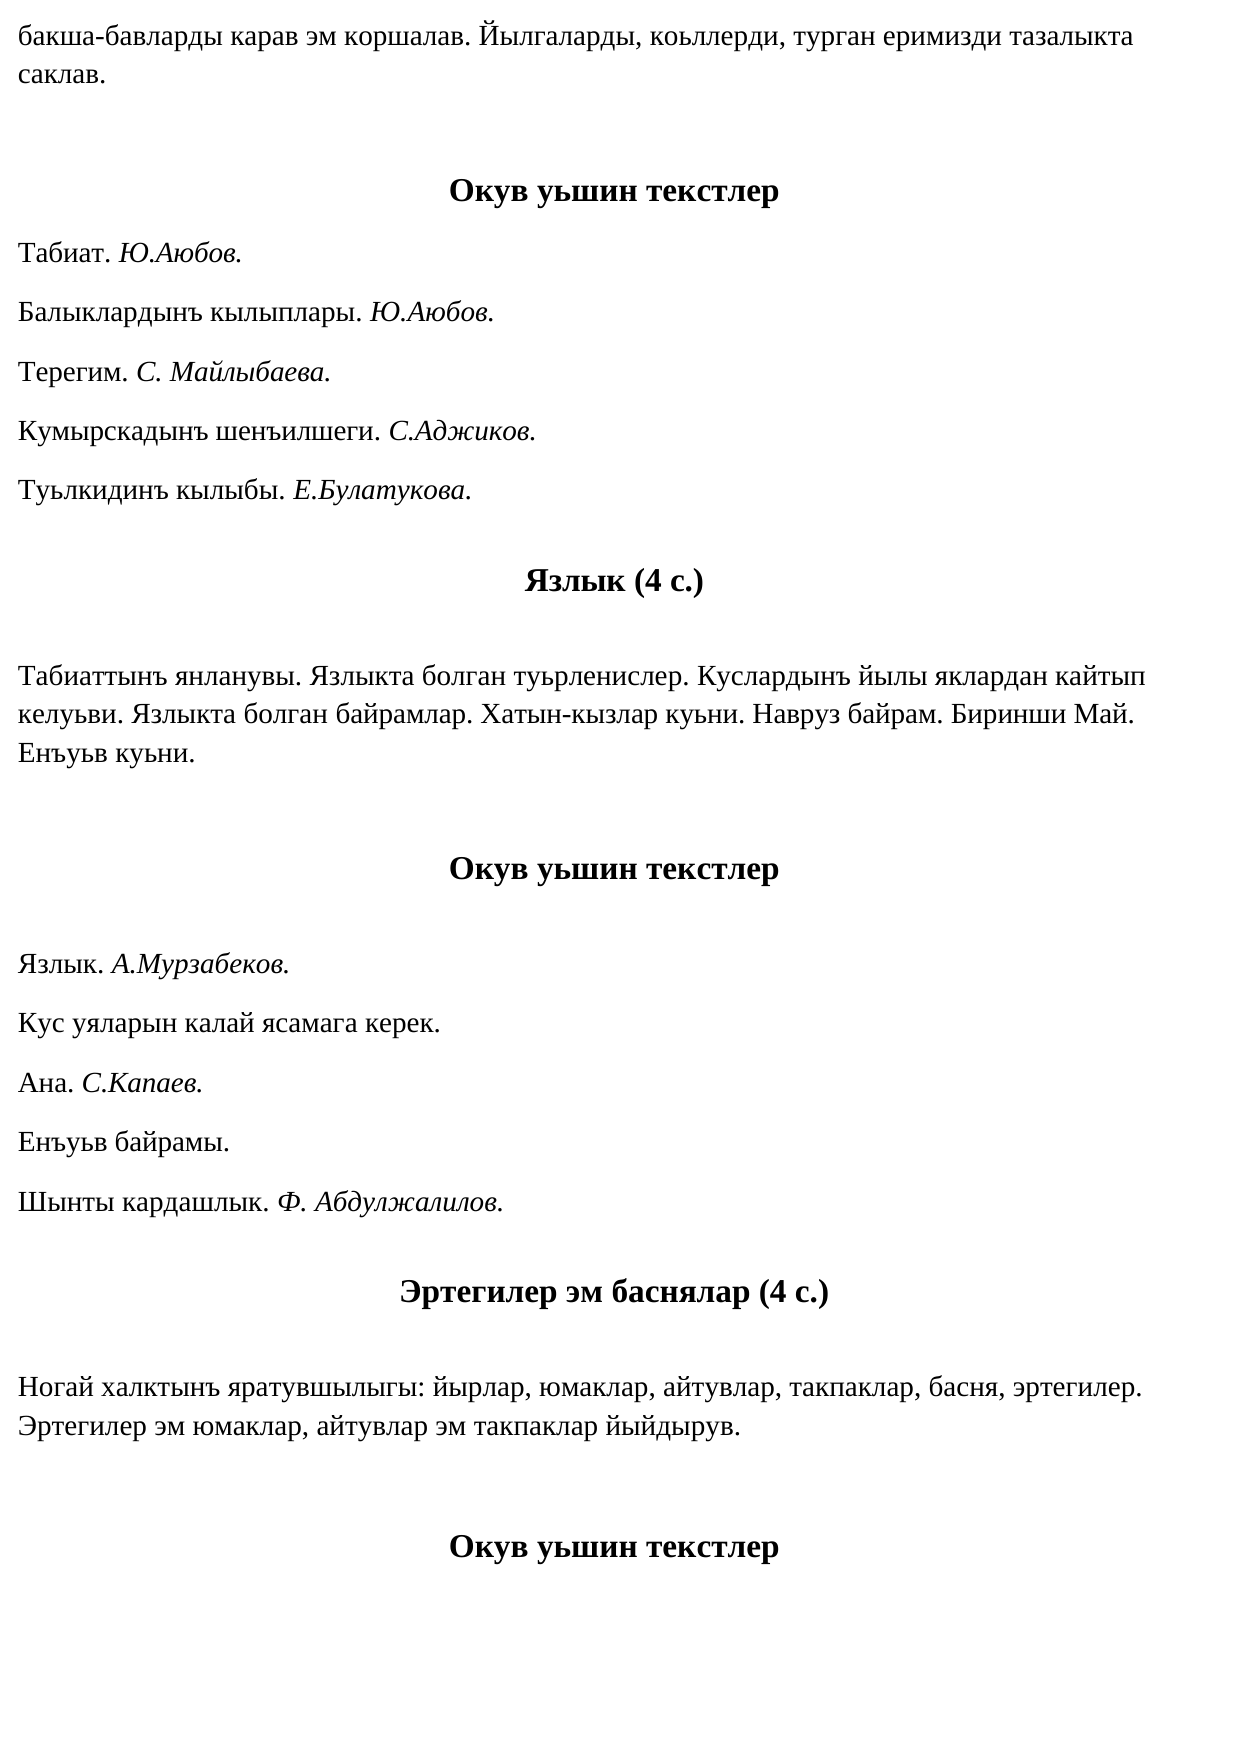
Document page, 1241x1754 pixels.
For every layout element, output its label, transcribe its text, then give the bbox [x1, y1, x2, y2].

text Окув уьшин текстлер [18, 1526, 1211, 1564]
text Балыклардынъ кылыплары. Ю.Аюбов. [18, 294, 1211, 328]
text Табиат. Ю.Аюбов. [18, 235, 1211, 268]
text Окув уьшин текстлер [18, 849, 1211, 887]
text Кус уяларын калай ясамага керек. [18, 1006, 1211, 1039]
text Эртегилер эм баснялар (4 с.) [18, 1272, 1211, 1310]
text Шынты кардашлык. Ф. Абдулжалилов. [18, 1184, 1211, 1217]
text Табиаттынъ янланувы. Язлыкта болган туьрленислер. Куслардынъ йылы яклардан кайтып келуьви. Язлыкта болган байрамлар. Хатын-кызлар куьни. Навруз байрам. Биринши Май. Енъуьв куьни. [18, 658, 1211, 768]
text Язлык (4 с.) [18, 560, 1211, 599]
text Язлык. А.Мурзабеков. [18, 946, 1211, 980]
text Терегим. С. Майлыбаева. [18, 354, 1211, 387]
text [18, 18, 1211, 90]
text Ана. С.Капаев. [18, 1065, 1211, 1098]
text Окув уьшин текстлер [18, 170, 1211, 208]
text Енъуьв байрамы. [18, 1124, 1211, 1158]
text Кумырскадынъ шенъилшеги. С.Аджиков. [18, 413, 1211, 447]
text Ногай халктынъ яратувшылыгы: йырлар, юмаклар, айтувлар, такпаклар, басня, эртегилер. Эртегилер эм юмаклар, айтувлар эм такпаклар йыйдырув. [18, 1369, 1211, 1441]
text Туьлкидинъ кылыбы. Е.Булатукова. [18, 472, 1211, 506]
